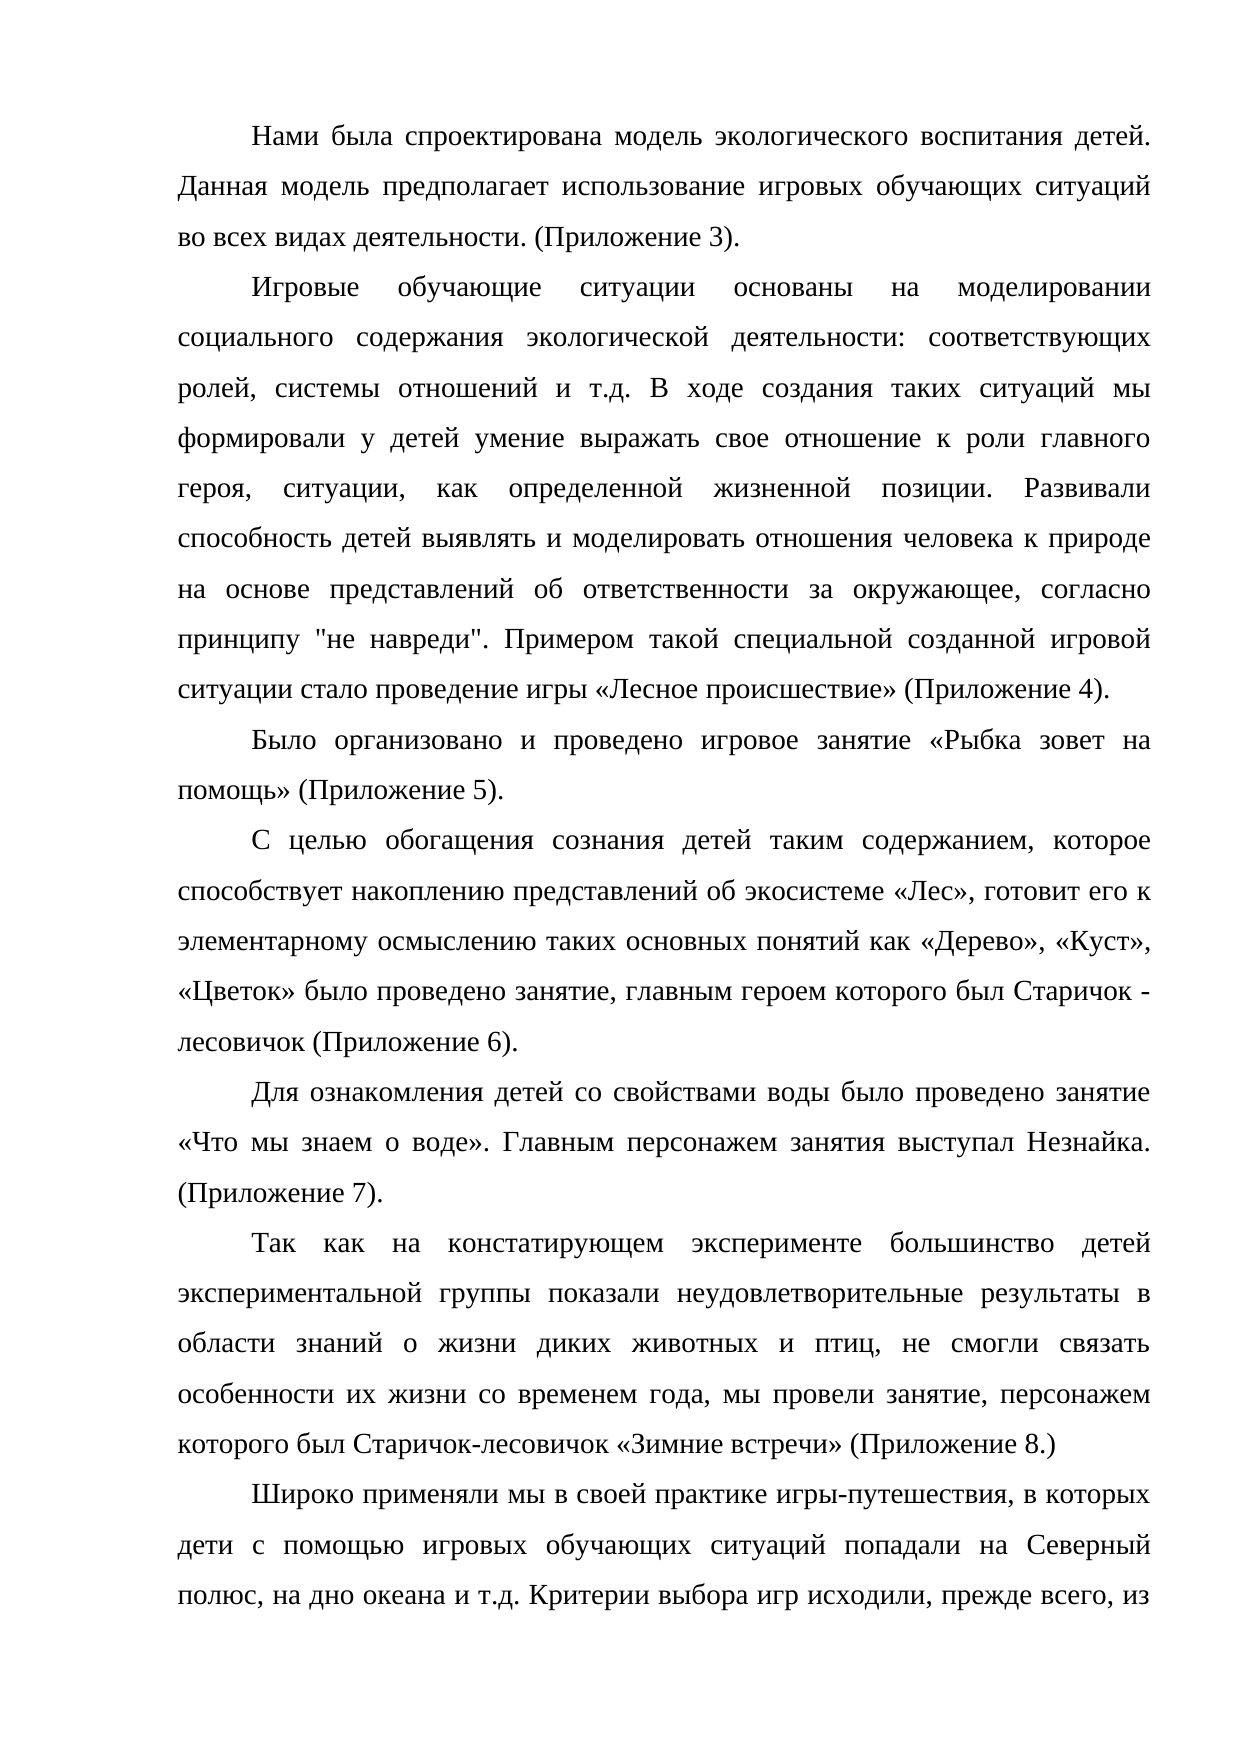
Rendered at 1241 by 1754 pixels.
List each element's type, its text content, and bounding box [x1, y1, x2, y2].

text Игровые обучающие ситуации основаны на моделировании социального содержания экологической деятельности: соответствующих ролей, системы отношений и т.д. В ходе создания таких ситуаций мы формировали у детей умение выражать свое отношение к роли главного героя, ситуации, как определенной жизненной позиции. Развивали способность детей выявлять и моделировать отношения человека к природе на основе представлений об ответственности за окружающее, согласно принципу "не навреди". Примером такой специальной созданной игровой ситуации стало проведение игры «Лесное происшествие» (Приложение 4). [177, 269, 1152, 705]
text Нами была спроектирована модель экологического воспитания детей. Данная модель предполагает использование игровых обучающих ситуаций во всех видах деятельности. (Приложение 3). [177, 118, 1152, 252]
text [177, 1477, 1152, 1611]
text С целью обогащения сознания детей таким содержанием, которое способствует накоплению представлений об экосистеме «Лес», готовит его к элементарному осмыслению таких основных понятий как «Дерево», «Куст», «Цветок» было проведено занятие, главным героем которого был Старичок -лесовичок (Приложение 6). [177, 822, 1152, 1057]
text Было организовано и проведено игровое занятие «Рыбка зовет на помощь» (Приложение 5). [177, 722, 1152, 806]
text Так как на констатирующем эксперименте большинство детей экспериментальной группы показали неудовлетворительные результаты в области знаний о жизни диких животных и птиц, не смогли связать особенности их жизни со временем года, мы провели занятие, персонажем которого был Старичок-лесовичок «Зимние встречи» (Приложение 8.) [177, 1225, 1152, 1460]
text Для ознакомления детей со свойствами воды было проведено занятие «Что мы знаем о воде». Главным персонажем занятия выступал Незнайка. (Приложение 7). [177, 1074, 1152, 1208]
